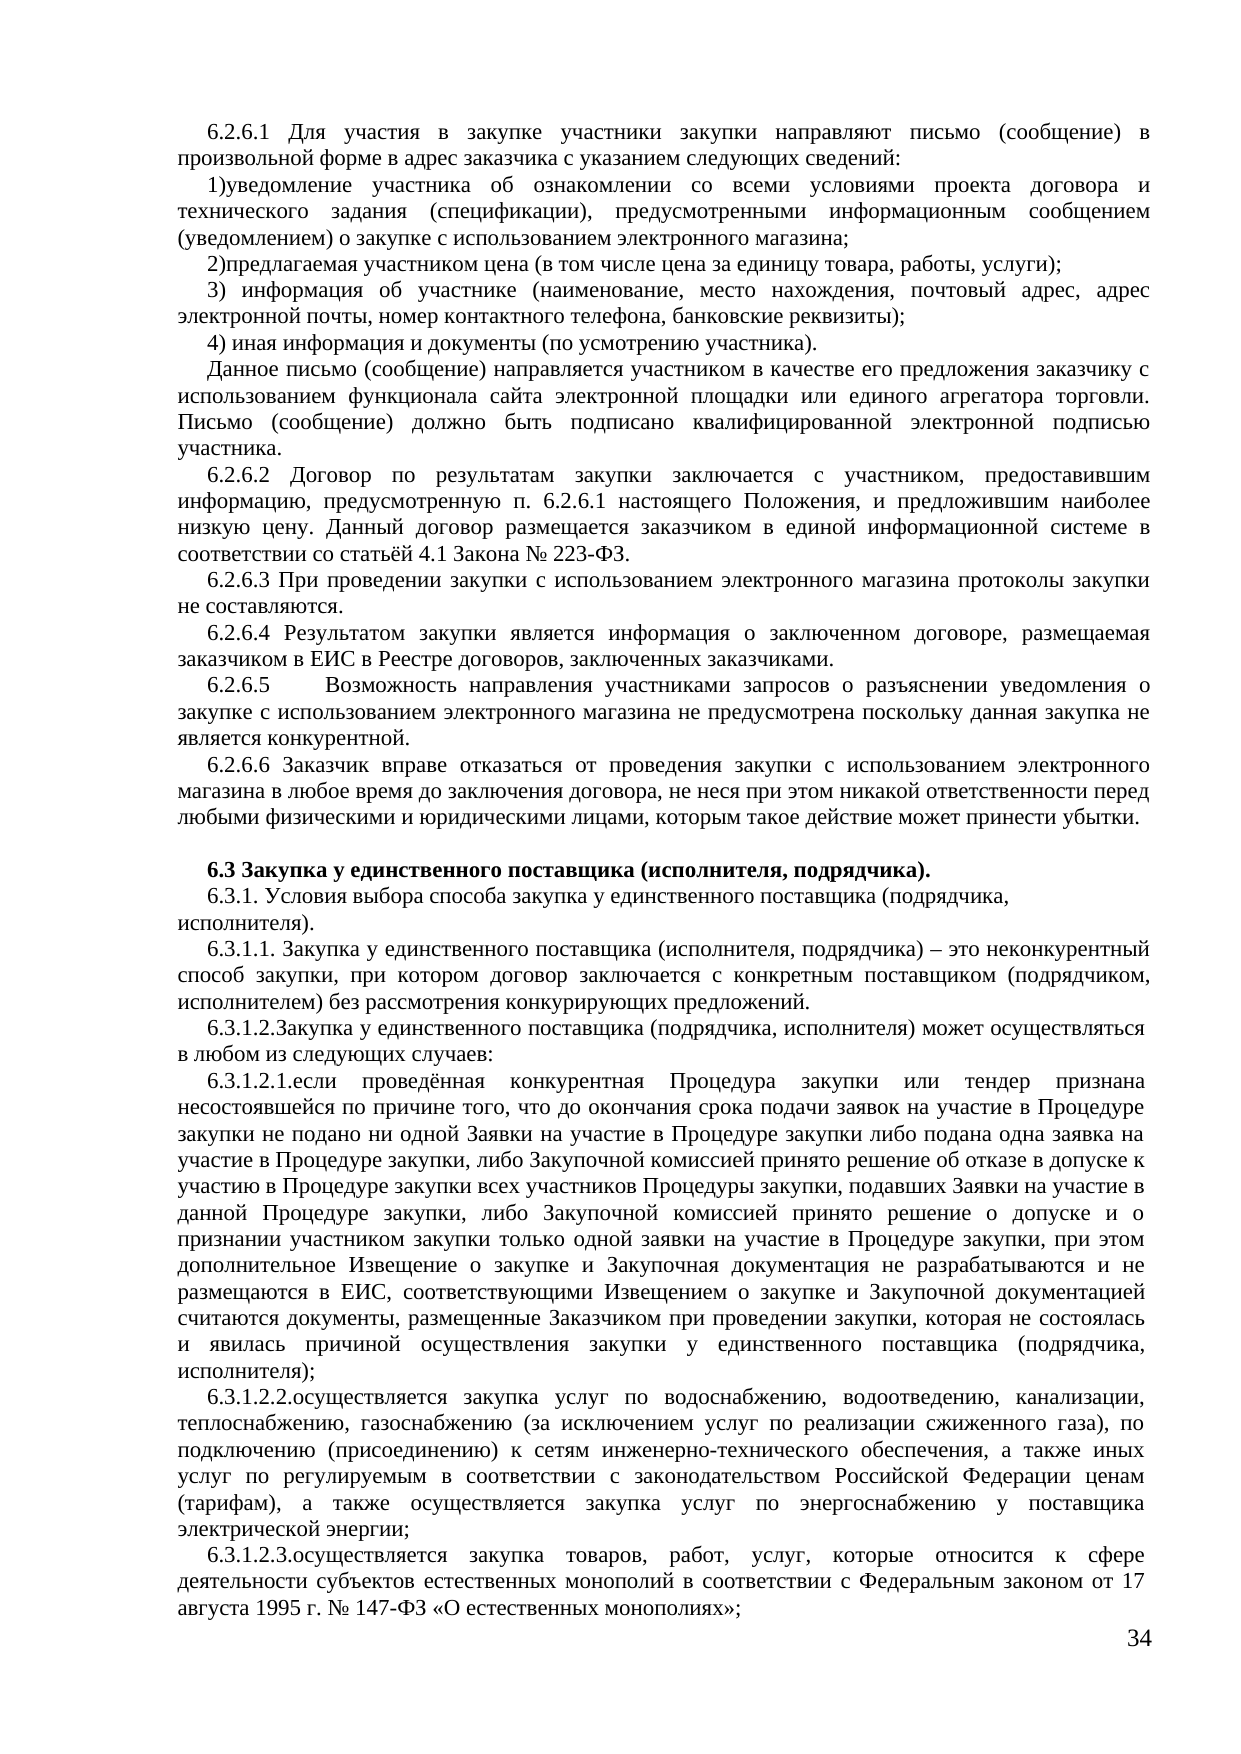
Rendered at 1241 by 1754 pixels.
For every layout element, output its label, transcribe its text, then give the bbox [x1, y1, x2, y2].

text 4) иная информация и документы (по усмотрению участника). [177, 329, 1152, 355]
text 6.3 Закупка у единственного поставщика (исполнителя, подрядчика). [177, 856, 1152, 882]
text 6.3.1.2.Закупка у единственного поставщика (подрядчика, исполнителя) может осуществляться в любом из следующих случаев: [177, 1014, 1146, 1067]
text 6.2.6.6 Заказчик вправе отказаться от проведения закупки с использованием электронного магазина в любое время до заключения договора, не неся при этом никакой ответственности перед любыми физическими и юридическими лицами, которым такое действие может принести убытки. [177, 751, 1152, 830]
text 3) информация об участнике (наименование, место нахождения, почтовый адрес, адрес электронной почты, номер контактного телефона, банковские реквизиты); [177, 276, 1152, 329]
text 6.3.1. Условия выбора способа закупка у единственного поставщика (подрядчика, исполнителя). [177, 882, 1152, 935]
text Данное письмо (сообщение) направляется участником в качестве его предложения заказчику с использованием функционала сайта электронной площадки или единого агрегатора торговли. Письмо (сообщение) должно быть подписано квалифицированной электронной подписью участника. [177, 355, 1152, 461]
text 1)уведомление участника об ознакомлении со всеми условиями проекта договора и технического задания (спецификации), предусмотренными информационным сообщением (уведомлением) о закупке с использованием электронного магазина; [177, 171, 1152, 250]
text 6.2.6.3 При проведении закупки с использованием электронного магазина протоколы закупки не составляются. [177, 566, 1152, 619]
text 6.2.6.1 Для участия в закупке участники закупки направляют письмо (сообщение) в произвольной форме в адрес заказчика с указанием следующих сведений: [177, 118, 1152, 171]
text 6.2.6.2 Договор по результатам закупки заключается с участником, предоставившим информацию, предусмотренную п. 6.2.6.1 настоящего Положения, и предложившим наиболее низкую цену. Данный договор размещается заказчиком в единой информационной системе в соответствии со статьёй 4.1 Закона № 223-ФЗ. [177, 461, 1152, 566]
text 6.3.1.2.2.осуществляется закупка услуг по водоснабжению, водоотведению, канализации, теплоснабжению, газоснабжению (за исключением услуг по реализации сжиженного газа), по подключению (присоединению) к сетям инженерно-технического обеспечения, а также иных услуг по регулируемым в соответствии с законодательством Российской Федерации ценам (тарифам), а также осуществляется закупка услуг по энергоснабжению у поставщика электрической энергии; [177, 1383, 1146, 1541]
text 6.2.6.4 Результатом закупки является информация о заключенном договоре, размещаемая заказчиком в ЕИС в Реестре договоров, заключенных заказчиками. [177, 619, 1152, 672]
text 6.3.1.2.3.осуществляется закупка товаров, работ, услуг, которые относится к сфере деятельности субъектов естественных монополий в соответствии с Федеральным законом от 17 августа 1995 г. № 147-ФЗ «О естественных монополиях»; [177, 1541, 1146, 1620]
text 6.3.1.2.1.если проведённая конкурентная Процедура закупки или тендер признана несостоявшейся по причине того, что до окончания срока подачи заявок на участие в Процедуре закупки не подано ни одной Заявки на участие в Процедуре закупки либо подана одна заявка на участие в Процедуре закупки, либо Закупочной комиссией принято решение об отказе в допуске к участию в Процедуре закупки всех участников Процедуры закупки, подавших Заявки на участие в данной Процедуре закупки, либо Закупочной комиссией принято решение о допуске и о признании участником закупки только одной заявки на участие в Процедуре закупки, при этом дополнительное Извещение о закупке и Закупочная документация не разрабатываются и не размещаются в ЕИС, соответствующими Извещением о закупке и Закупочной документацией считаются документы, размещенные Заказчиком при проведении закупки, которая не состоялась и явилась причиной осуществления закупки у единственного поставщика (подрядчика, исполнителя); [177, 1067, 1146, 1383]
text 6.3.1.1. Закупка у единственного поставщика (исполнителя, подрядчика) – это неконкурентный способ закупки, при котором договор заключается с конкретным поставщиком (подрядчиком, исполнителем) без рассмотрения конкурирующих предложений. [177, 935, 1152, 1014]
text 2)предлагаемая участником цена (в том числе цена за единицу товара, работы, услуги); [177, 250, 1152, 276]
text 6.2.6.5 Возможность направления участниками запросов о разъяснении уведомления о закупке с использованием электронного магазина не предусмотрена поскольку данная закупка не является конкурентной. [177, 672, 1152, 751]
